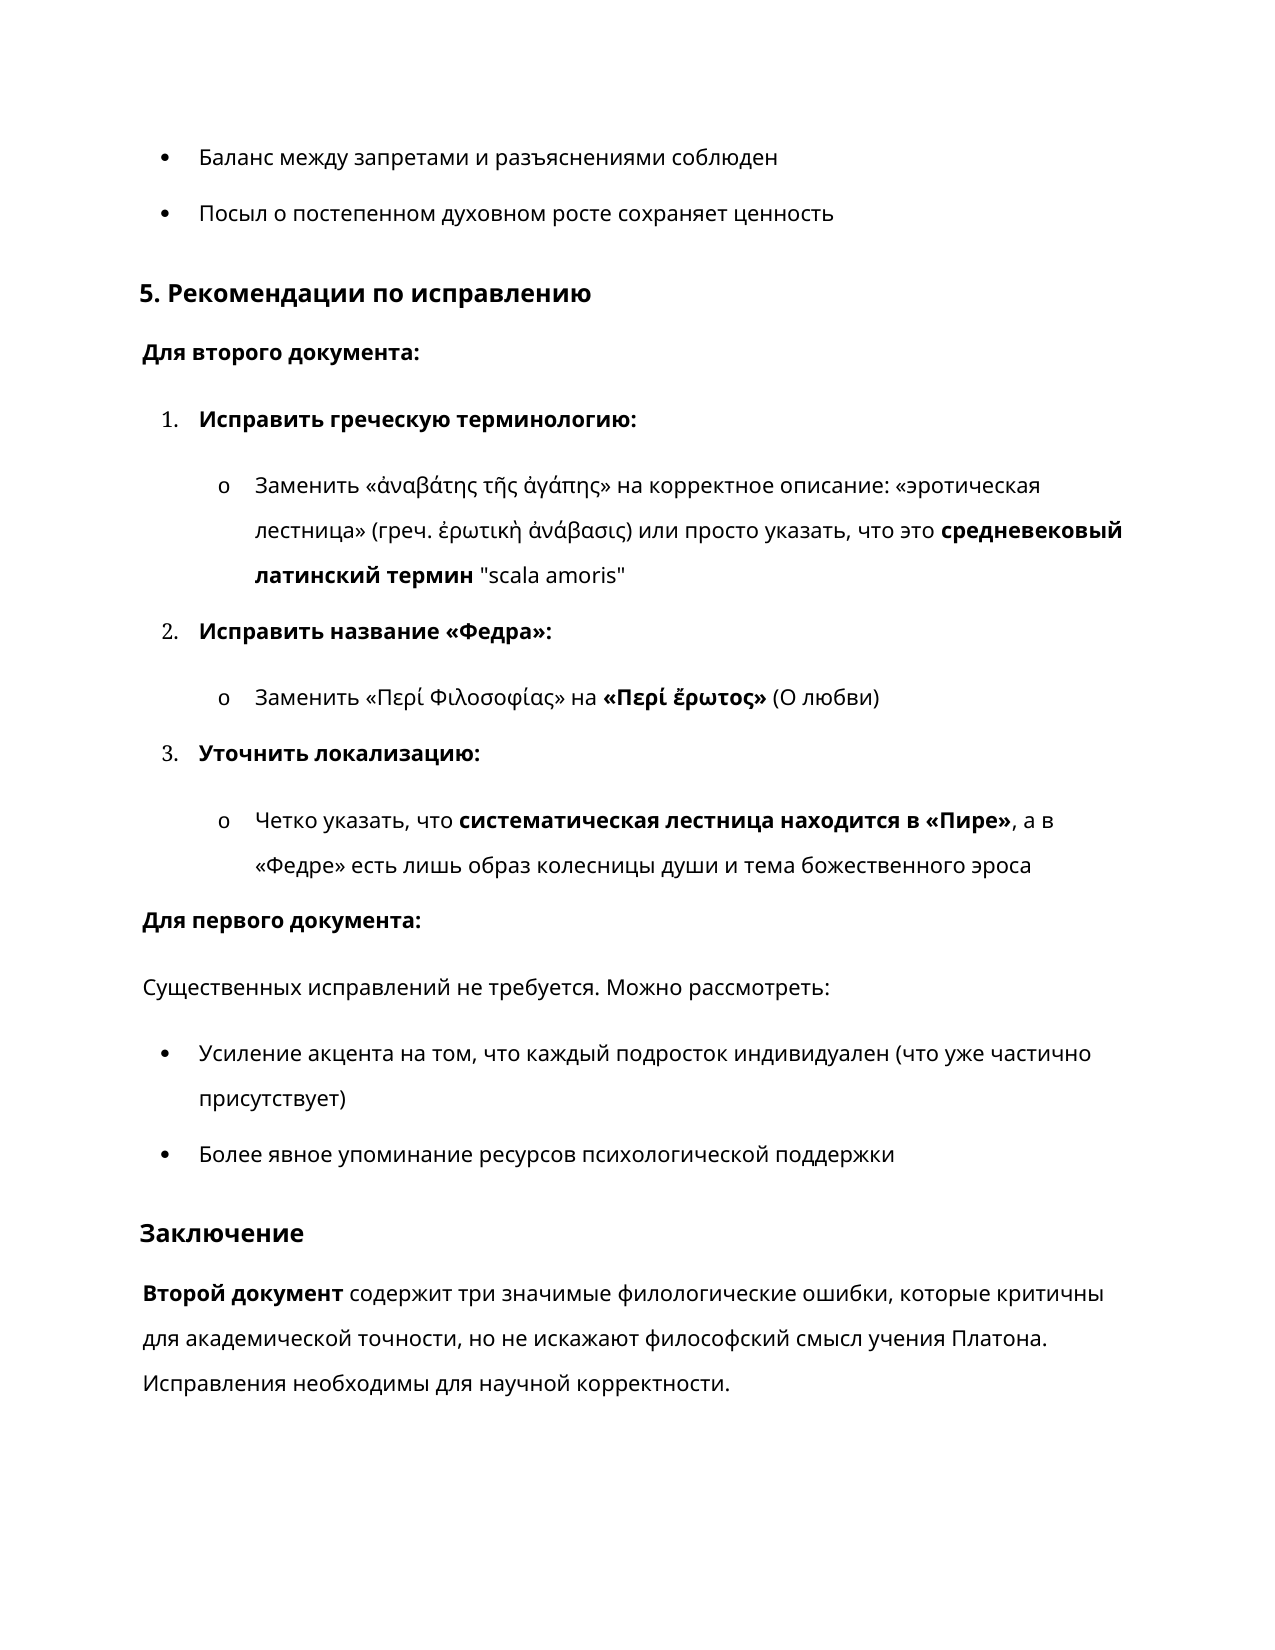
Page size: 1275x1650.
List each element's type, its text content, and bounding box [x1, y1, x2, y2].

list Заменить «ἀναβάτης τῆς ἀγάπης» на корректное описание: «эротическая лестница» (греч. ἐρωτικὴ ἀνάβασις) или просто указать, что это средневековый латинский термин "scala amoris" [217, 470, 1133, 590]
list Более явное упоминание ресурсов психологической поддержки [161, 1139, 1133, 1168]
text Второй документ содержит три значимые филологические ошибки, которые критичны для академической точности, но не искажают философский смысл учения Платона. Исправления необходимы для научной корректности. [142, 1278, 1133, 1397]
list Усиление акцента на том, что каждый подросток индивидуален (что уже частично присутствует) [161, 1038, 1133, 1113]
list Уточнить локализацию: [161, 738, 1133, 768]
list Посыл о постепенном духовном росте сохраняет ценность [161, 198, 1133, 228]
list Исправить греческую терминологию: [161, 404, 1133, 434]
text 5. Рекомендации по исправлению [139, 275, 1133, 309]
list Заменить «Περί Φιλοσοφίας» на «Περί ἔρωτος» (О любви) [217, 682, 1133, 712]
text Существенных исправлений не требуется. Можно рассмотреть: [142, 972, 1133, 1002]
list Четко указать, что систематическая лестница находится в «Пире», а в «Федре» есть лишь образ колесницы души и тема божественного эроса [217, 805, 1133, 879]
list Исправить название «Федра»: [161, 616, 1133, 645]
text Для второго документа: [142, 337, 1133, 367]
text Заключение [139, 1216, 1133, 1250]
list Баланс между запретами и разъяснениями соблюден [161, 142, 1133, 172]
text Для первого документа: [142, 905, 1133, 935]
